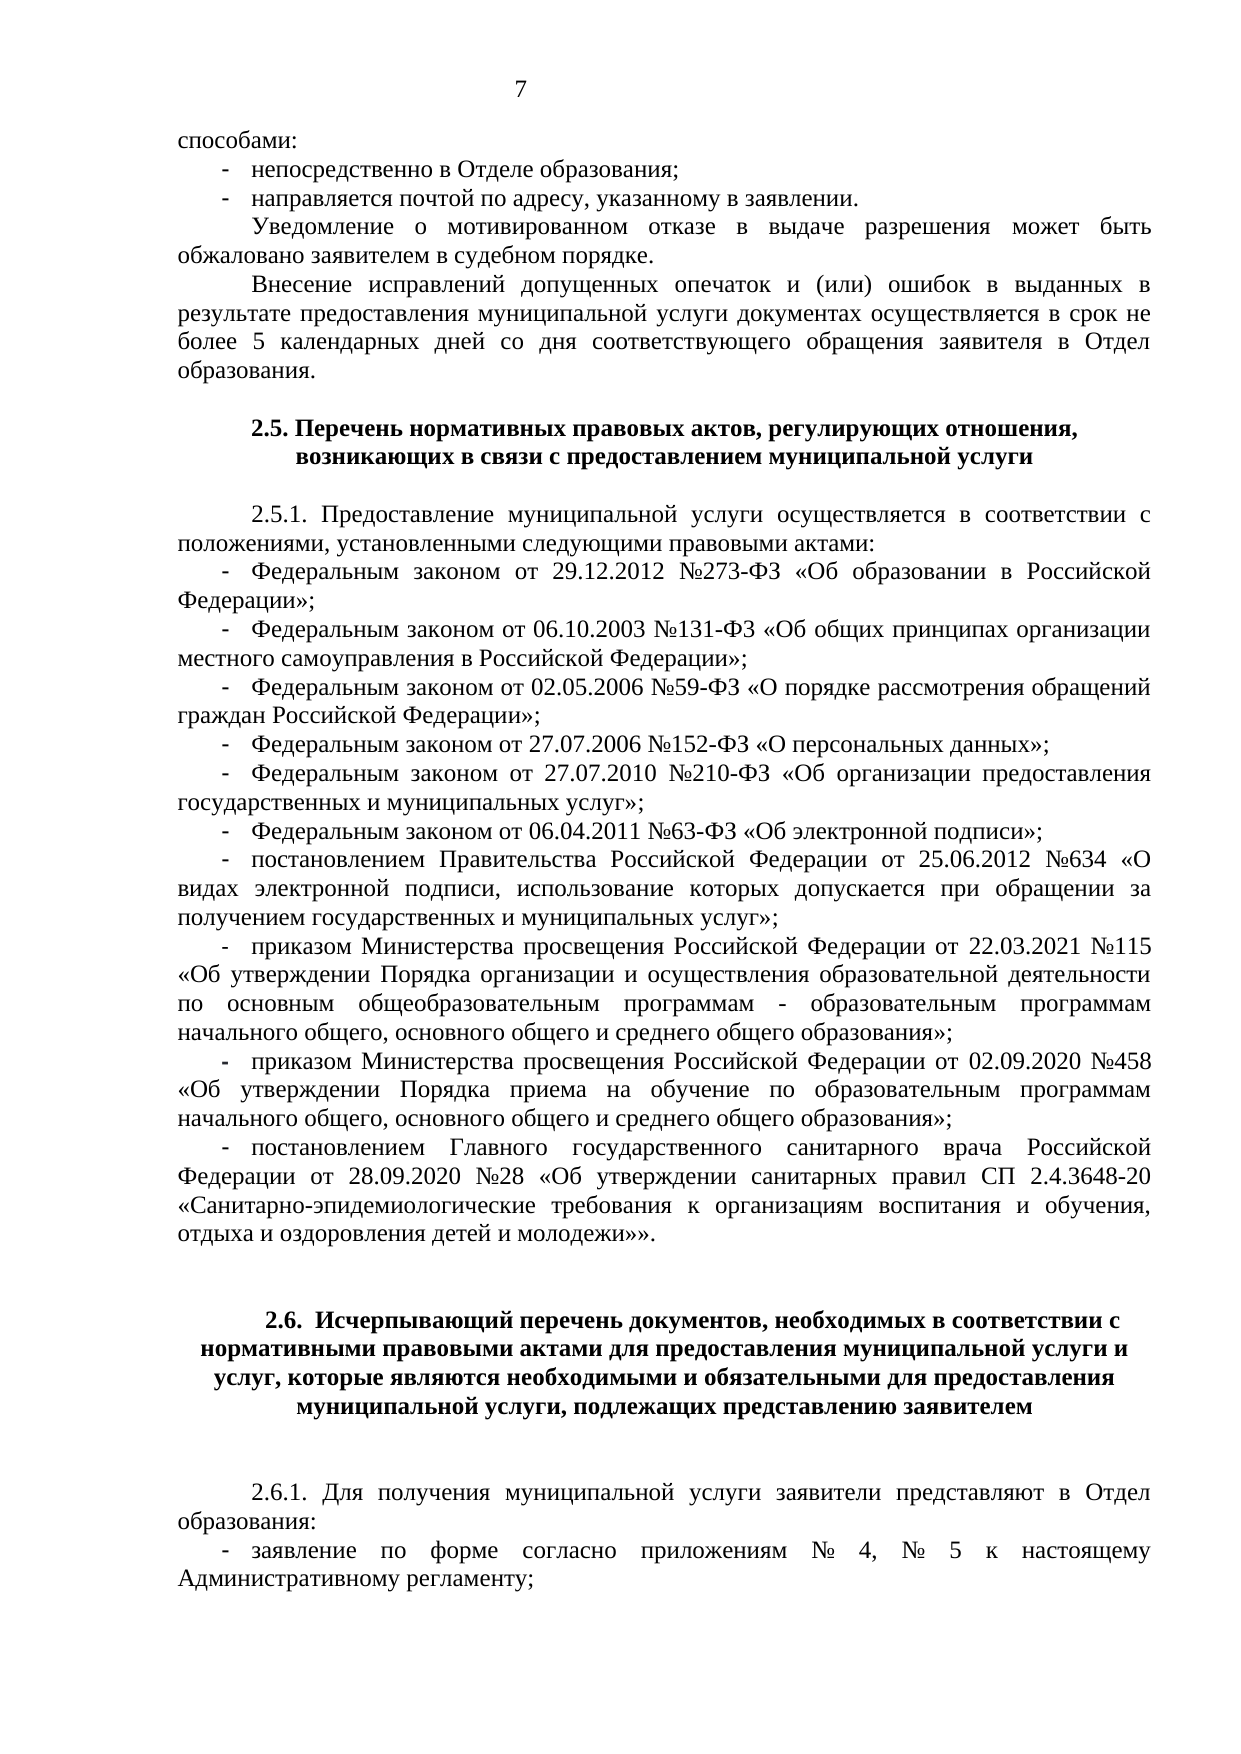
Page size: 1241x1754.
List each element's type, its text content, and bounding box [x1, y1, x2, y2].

list приказом Министерства просвещения Российской Федерации от 02.09.2020 №458 «Об утверждении Порядка приема на обучение по образовательным программам начального общего, основного общего и среднего общего образования»; [177, 1046, 1152, 1132]
list Федеральным законом от 27.07.2006 №152-ФЗ «О персональных данных»; [177, 729, 1152, 758]
text Уведомление о мотивированном отказе в выдаче разрешения может быть обжаловано заявителем в судебном порядке. [177, 211, 1152, 269]
list постановлением Главного государственного санитарного врача Российской Федерации от 28.09.2020 №28 «Об утверждении санитарных правил СП 2.4.3648-20 «Санитарно-эпидемиологические требования к организациям воспитания и обучения, отдыха и оздоровления детей и молодежи»». [177, 1132, 1152, 1247]
text Внесение исправлений допущенных опечаток и (или) ошибок в выданных в результате предоставления муниципальной услуги документах осуществляется в срок не более 5 календарных дней со дня соответствующего обращения заявителя в Отдел образования. [177, 269, 1152, 384]
list заявление по форме согласно приложениям № 4, № 5 к настоящему Административному регламенту; [177, 1535, 1152, 1592]
text 2.6. Исчерпывающий перечень документов, необходимых в соответствии с нормативными правовыми актами для предоставления муниципальной услуги и услуг, которые являются необходимыми и обязательными для предоставления муниципальной услуги, подлежащих представлению заявителем [177, 1305, 1152, 1420]
list Федеральным законом от 27.07.2010 №210-ФЗ «Об организации предоставления государственных и муниципальных услуг»; [177, 758, 1152, 816]
list постановлением Правительства Российской Федерации от 25.06.2012 №634 «О видах электронной подписи, использование которых допускается при обращении за получением государственных и муниципальных услуг»; [177, 844, 1152, 931]
list непосредственно в Отделе образования; [177, 154, 1152, 182]
list направляется почтой по адресу, указанному в заявлении. [177, 182, 1152, 211]
list Федеральным законом от 29.12.2012 №273-ФЗ «Об образовании в Российской Федерации»; [177, 556, 1152, 614]
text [177, 125, 1152, 154]
text 2.5. Перечень нормативных правовых актов, регулирующих отношения, возникающих в связи с предоставлением муниципальной услуги [177, 413, 1152, 470]
list Федеральным законом от 06.10.2003 №131-Ф3 «Об общих принципах организации местного самоуправления в Российской Федерации»; [177, 614, 1152, 672]
text 2.6.1. Для получения муниципальной услуги заявители представляют в Отдел образования: [177, 1477, 1152, 1535]
list Федеральным законом от 02.05.2006 №59-ФЗ «О порядке рассмотрения обращений граждан Российской Федерации»; [177, 672, 1152, 729]
list Федеральным законом от 06.04.2011 №63-ФЗ «Об электронной подписи»; [177, 816, 1152, 844]
text 2.5.1. Предоставление муниципальной услуги осуществляется в соответствии с положениями, установленными следующими правовыми актами: [177, 499, 1152, 556]
list приказом Министерства просвещения Российской Федерации от 22.03.2021 №115 «Об утверждении Порядка организации и осуществления образовательной деятельности по основным общеобразовательным программам - образовательным программам начального общего, основного общего и среднего общего образования»; [177, 931, 1152, 1046]
